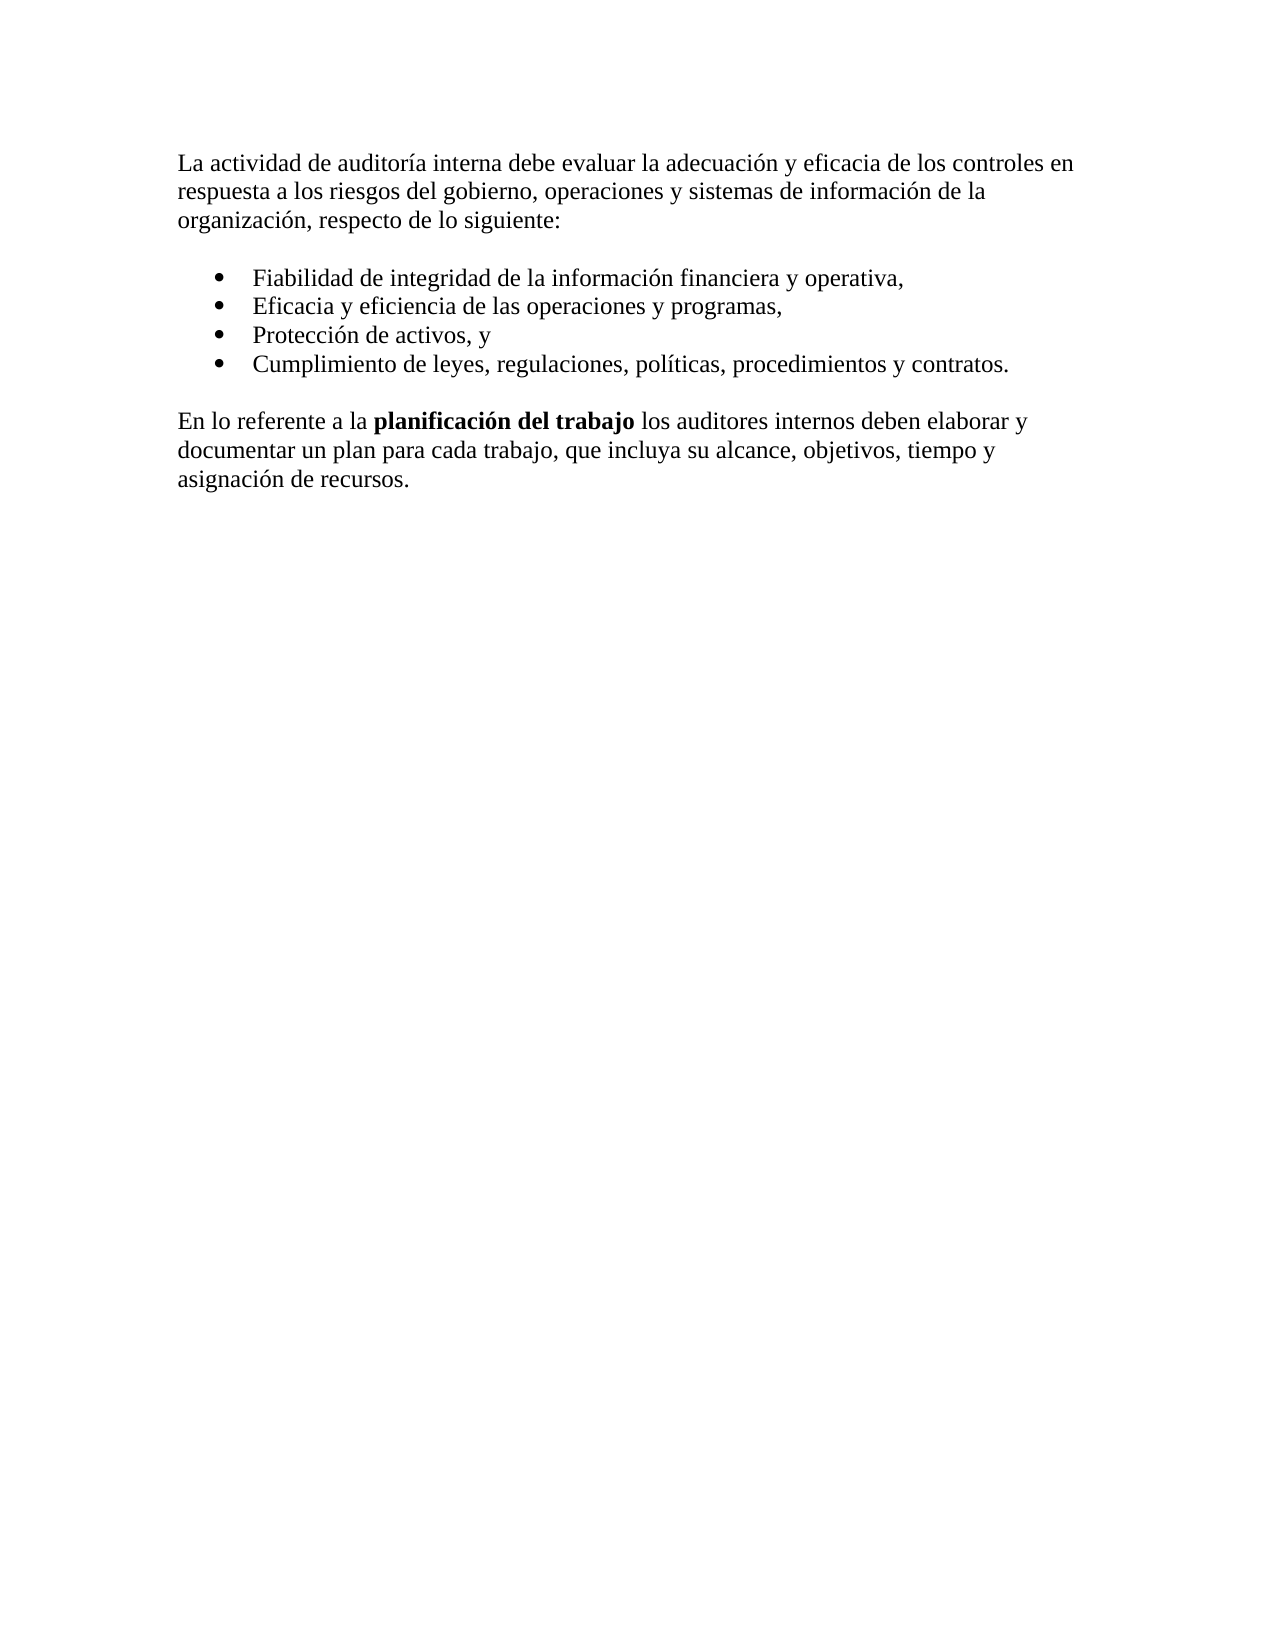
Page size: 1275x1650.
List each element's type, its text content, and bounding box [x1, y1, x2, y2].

list Fiabilidad de integridad de la información financiera y operativa, [215, 263, 1098, 291]
list Cumplimiento de leyes, regulaciones, políticas, procedimientos y contratos. [215, 349, 1098, 378]
text La actividad de auditoría interna debe evaluar la adecuación y eficacia de los controles en respuesta a los riesgos del gobierno, operaciones y sistemas de información de la organización, respecto de lo siguiente: [177, 148, 1098, 234]
list Protección de activos, y [215, 320, 1098, 349]
text En lo referente a la planificación del trabajo los auditores internos deben elaborar y documentar un plan para cada trabajo, que incluya su alcance, objetivos, tiempo y asignación de recursos. [177, 406, 1098, 493]
list Eficacia y eficiencia de las operaciones y programas, [215, 291, 1098, 320]
